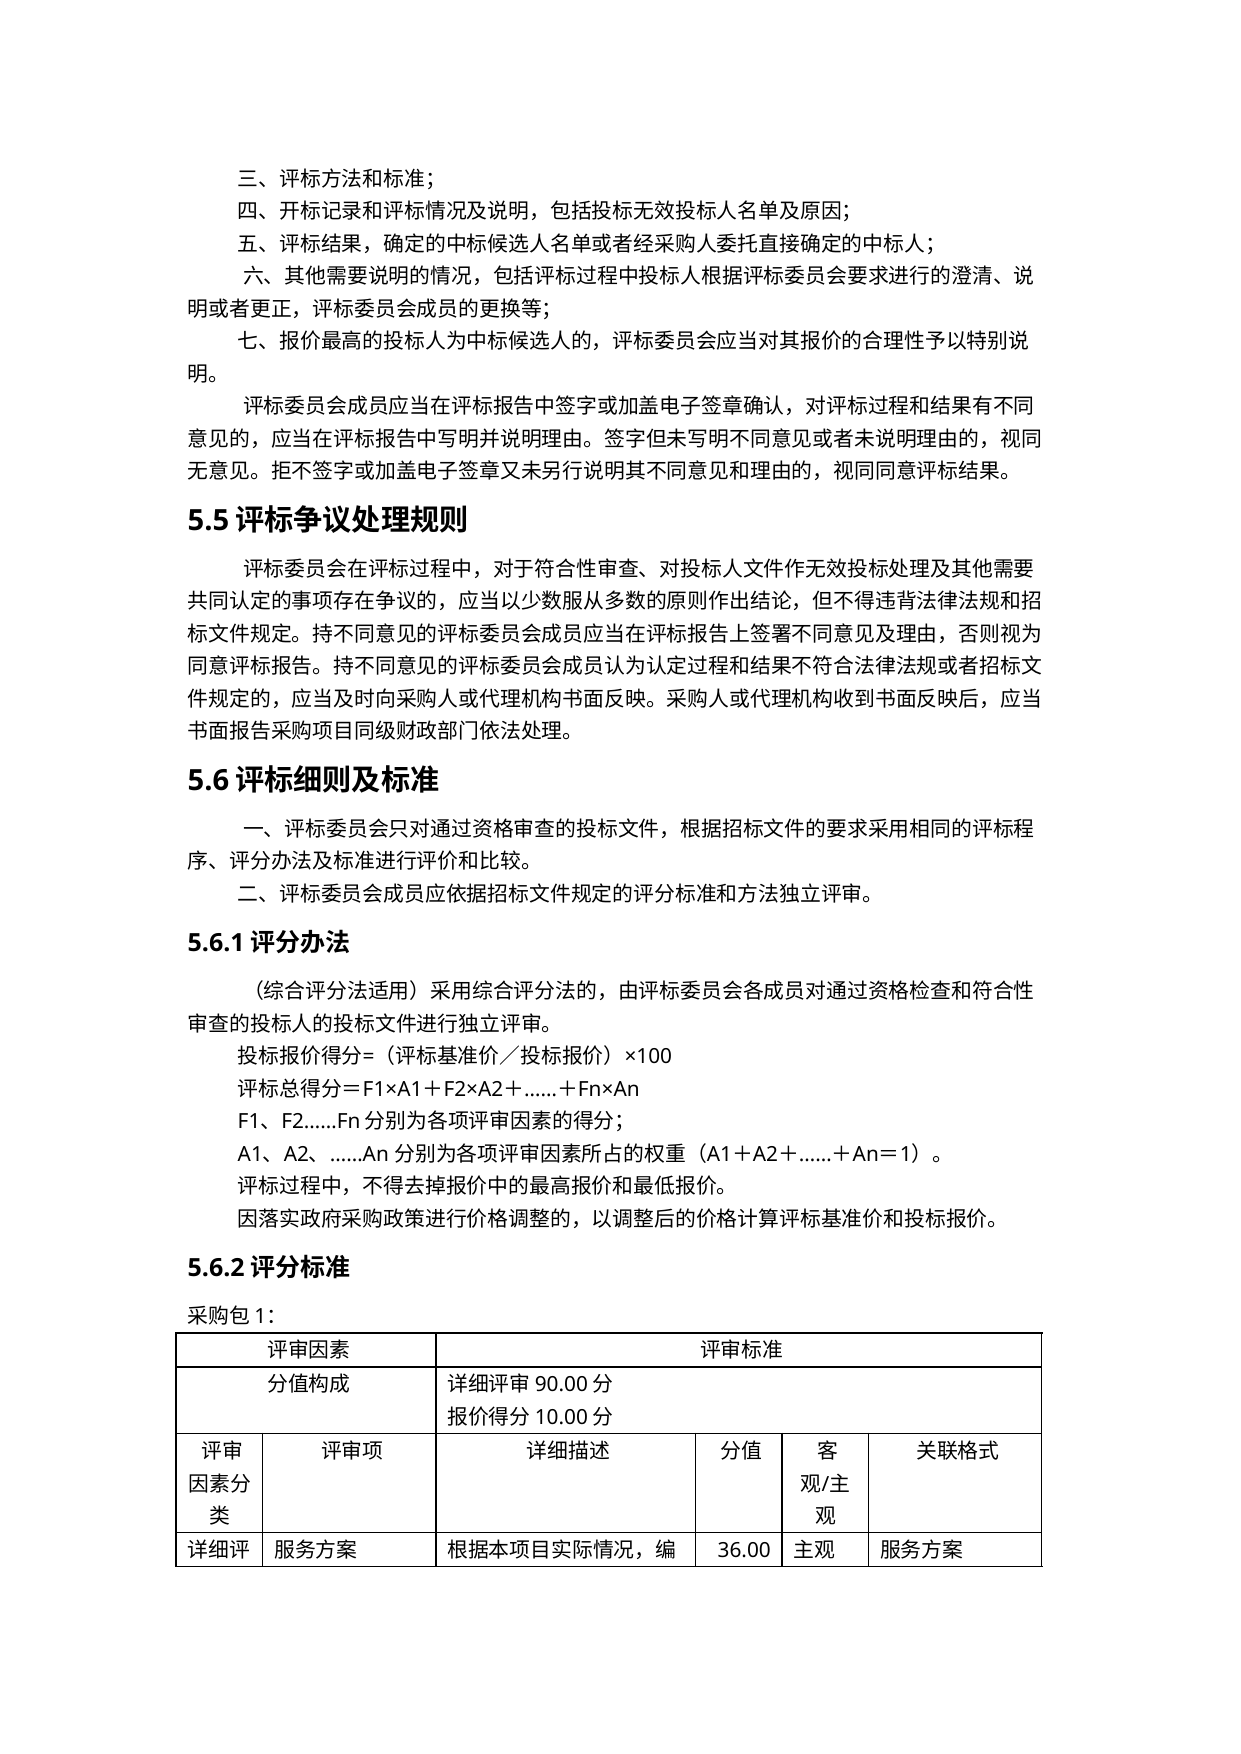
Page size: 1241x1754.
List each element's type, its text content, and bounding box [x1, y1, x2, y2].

table_cell 服务方案 [263, 1533, 435, 1566]
table_header 评审标准 [437, 1334, 1041, 1366]
text 5.5评标争议处理规则 [187, 487, 1053, 552]
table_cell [437, 1533, 695, 1566]
text 5.6.1评分办法 [187, 909, 1053, 974]
text F1、F2……Fn分别为各项评审因素的得分； [187, 1104, 1053, 1137]
text 评标委员会在评标过程中，对于符合性审查、对投标人文件作无效投标处理及其他需要共同认定的事项存在争议的，应当以少数服从多数的原则作出结论，但不得违背法律法规和招标文件规定。持不同意见的评标委员会成员应当在评标报告上签署不同意见及理由，否则视为同意评标报告。持不同意见的评标委员会成员认为认定过程和结果不符合法律法规或者招标文件规定的，应当及时向采购人或代理机构书面反映。采购人或代理机构收到书面反映后，应当书面报告采购项目同级财政部门依法处理。 [187, 552, 1053, 747]
text 六、其他需要说明的情况，包括评标过程中投标人根据评标委员会要求进行的澄清、说明或者更正，评标委员会成员的更换等； [187, 259, 1053, 324]
text 因落实政府采购政策进行价格调整的，以调整后的价格计算评标基准价和投标报价。 [187, 1202, 1053, 1234]
table_cell 评审因素分类 [177, 1434, 262, 1532]
text 5.6评标细则及标准 [187, 747, 1053, 812]
table_cell 详细评审90.00分 报价得分10.00分 [437, 1368, 1041, 1433]
text 三、评标方法和标准； [187, 162, 1053, 194]
table_cell 详细描述 [437, 1434, 695, 1532]
text 七、报价最高的投标人为中标候选人的，评标委员会应当对其报价的合理性予以特别说明。 [187, 324, 1053, 389]
table_cell 评审项 [263, 1434, 435, 1532]
text 评标委员会成员应当在评标报告中签字或加盖电子签章确认，对评标过程和结果有不同意见的，应当在评标报告中写明并说明理由。签字但未写明不同意见或者未说明理由的，视同无意见。拒不签字或加盖电子签章又未另行说明其不同意见和理由的，视同同意评标结果。 [187, 389, 1053, 487]
text （综合评分法适用）采用综合评分法的，由评标委员会各成员对通过资格检查和符合性审查的投标人的投标文件进行独立评审。 [187, 974, 1053, 1039]
text 评标过程中，不得去掉报价中的最高报价和最低报价。 [187, 1169, 1053, 1202]
text 5.6.2评分标准 [187, 1234, 1053, 1299]
table_cell 主观 [783, 1533, 868, 1566]
table_cell 分值 [696, 1434, 781, 1532]
table_cell 客观/主观 [783, 1434, 868, 1532]
table_cell 服务方案（1）.docx [869, 1533, 1041, 1566]
table_cell 关联格式 [869, 1434, 1041, 1532]
table_cell 36.0000 [696, 1533, 781, 1566]
table_header 评审因素 [177, 1334, 435, 1366]
table_cell 分值构成 [177, 1368, 435, 1433]
text 五、评标结果，确定的中标候选人名单或者经采购人委托直接确定的中标人； [187, 227, 1053, 259]
text A1、A2、……An 分别为各项评审因素所占的权重（A1＋A2＋……＋An＝1）。 [187, 1137, 1053, 1169]
text 采购包1： [187, 1299, 1053, 1332]
text 一、评标委员会只对通过资格审查的投标文件，根据招标文件的要求采用相同的评标程序、评分办法及标准进行评价和比较。 [187, 812, 1053, 877]
text 评标总得分＝F1×A1＋F2×A2＋……＋Fn×An [187, 1072, 1053, 1104]
text 二、评标委员会成员应依据招标文件规定的评分标准和方法独立评审。 [187, 877, 1053, 909]
text 四、开标记录和评标情况及说明，包括投标无效投标人名单及原因； [187, 194, 1053, 227]
text 投标报价得分=（评标基准价／投标报价）×100 [187, 1039, 1053, 1072]
table_cell 详细评审 [177, 1533, 262, 1566]
